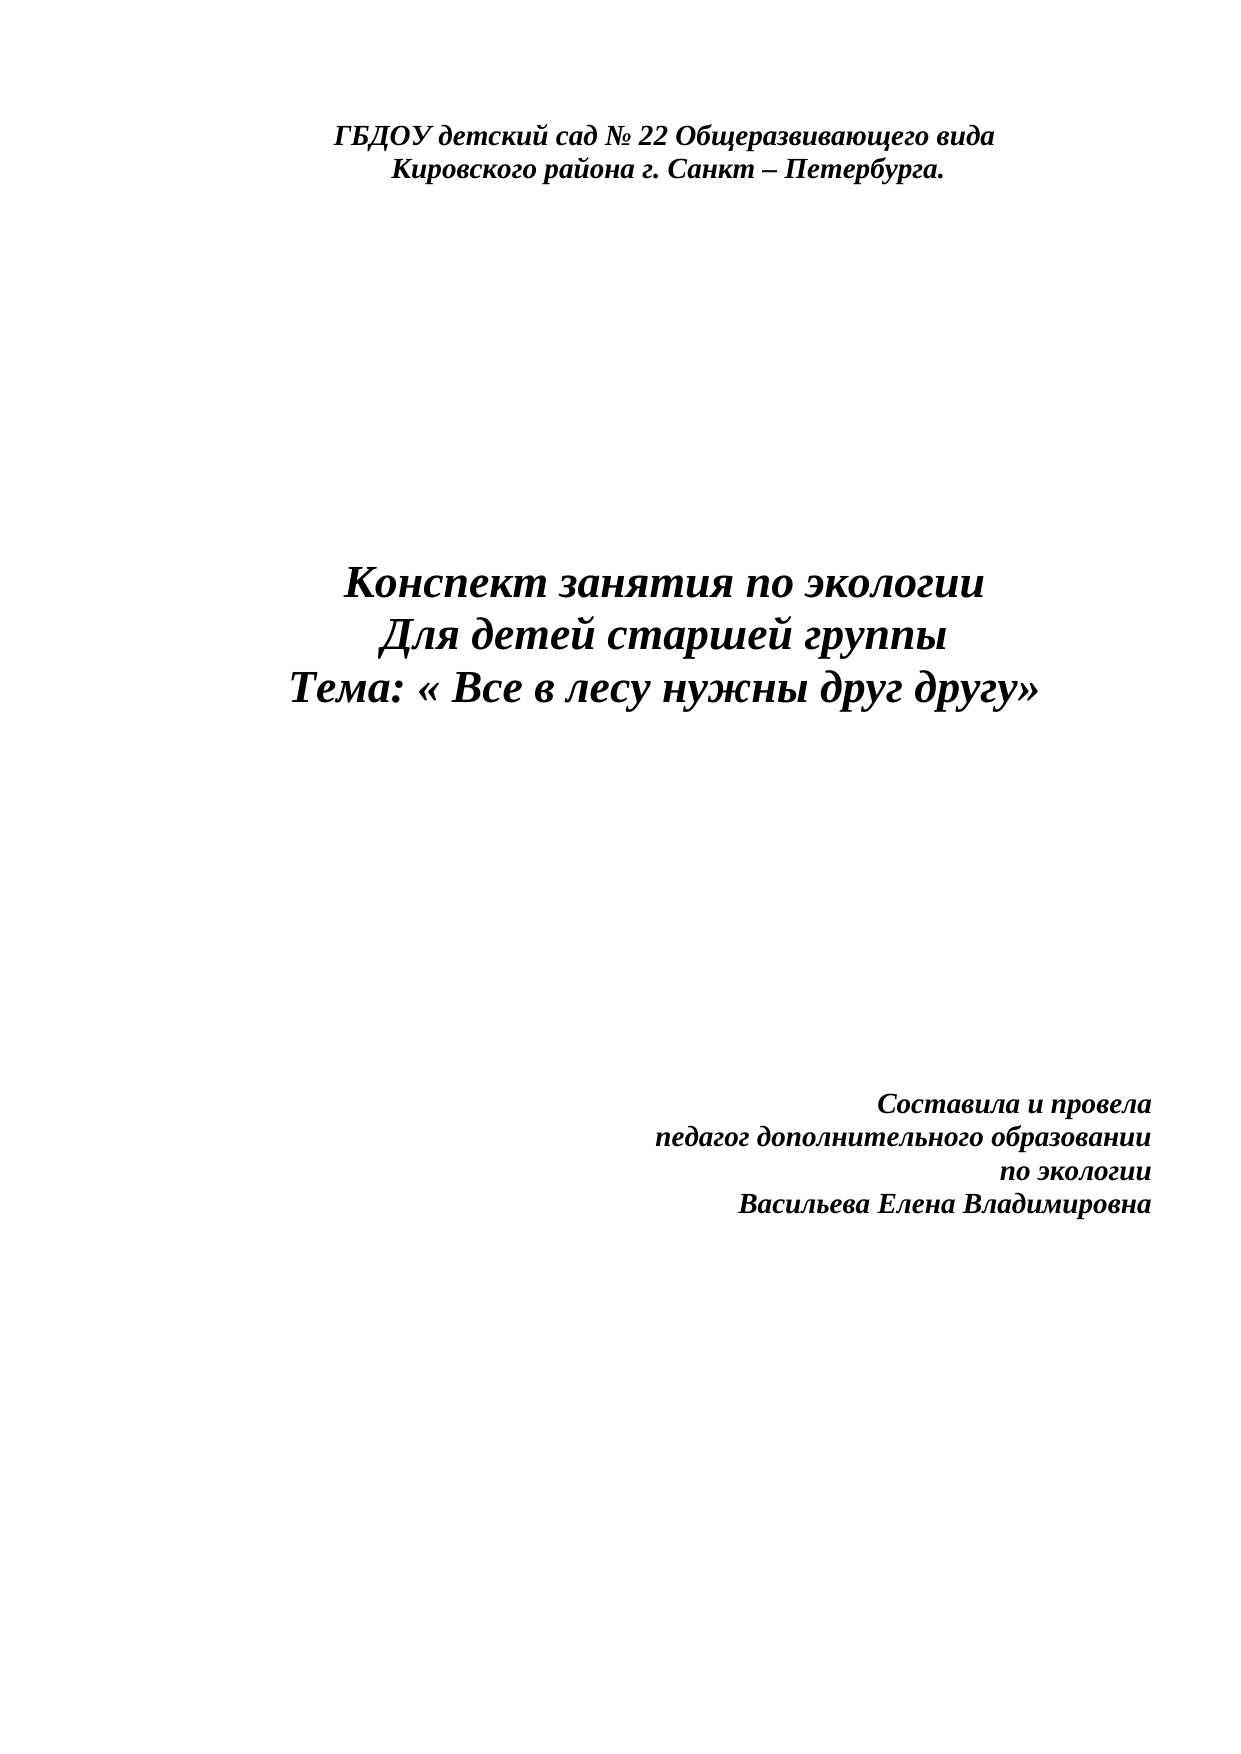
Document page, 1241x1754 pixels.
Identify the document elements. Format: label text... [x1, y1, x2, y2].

text ГБДОУ детский сад № 22 Общеразвивающего вида [177, 118, 1152, 152]
text Кировского района г. Санкт – Петербурга. [177, 152, 1152, 185]
text Для детей старшей группы [177, 607, 1152, 659]
text педагог дополнительного образовании [177, 1119, 1152, 1153]
text Составила и провела [177, 1086, 1152, 1119]
text Тема: « Все в лесу нужны друг другу» [177, 659, 1152, 712]
text по экологии [177, 1153, 1152, 1187]
text Васильева Елена Владимировна [177, 1187, 1152, 1220]
text Конспект занятия по экологии [177, 554, 1152, 607]
